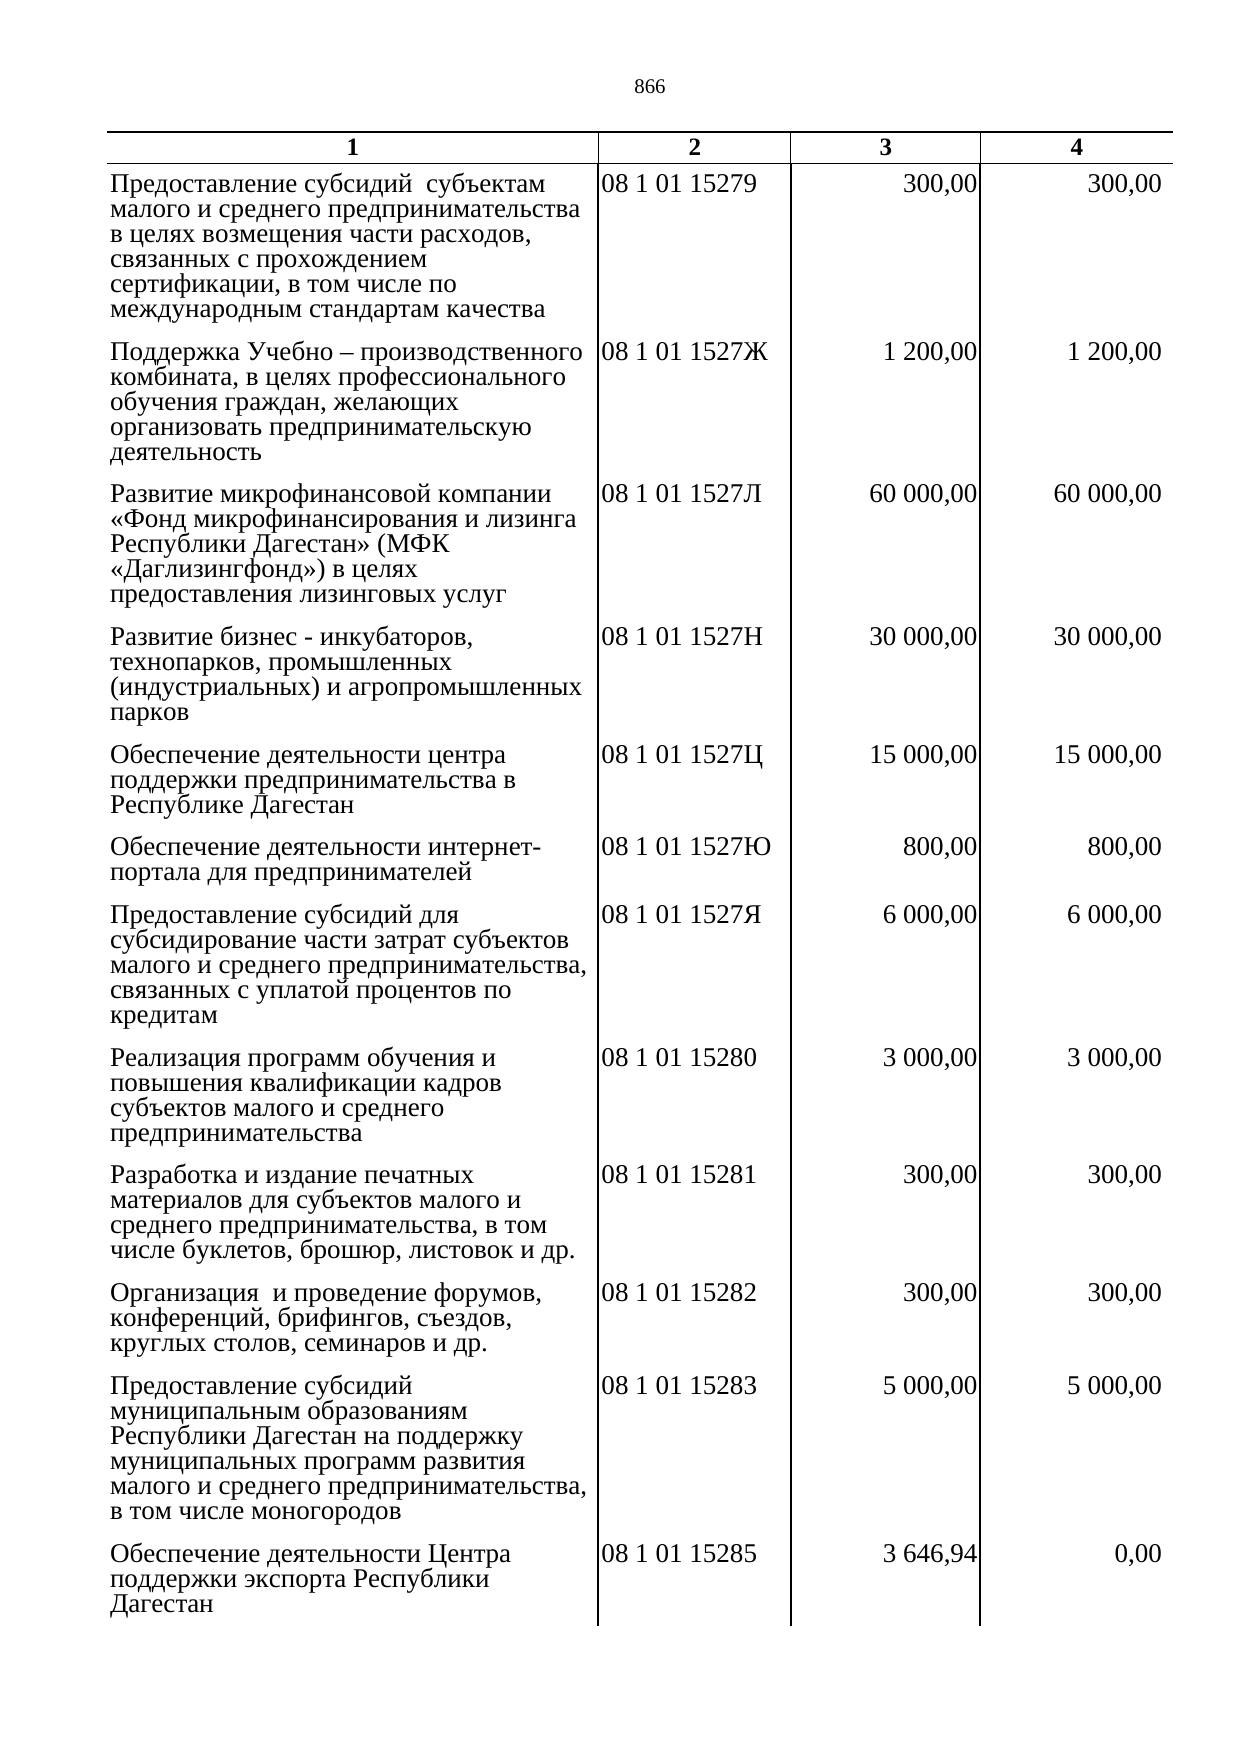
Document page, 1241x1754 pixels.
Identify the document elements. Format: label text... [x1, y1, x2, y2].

table_cell 5 000,00 [792, 1365, 979, 1533]
table_cell 08 1 01 15285 [599, 1533, 790, 1626]
table_cell 15 000,00 [981, 734, 1164, 827]
table_cell 30 000,00 [792, 616, 979, 734]
table_cell Обеспечение деятельности центра поддержки предпринимательства в Республике Дагестан [107, 734, 597, 827]
table_cell 08 1 01 1527Л [599, 474, 790, 616]
table_cell Развитие микрофинансовой компании «Фонд микрофинансирования и лизинга Республики Дагестан» (МФК «Даглизингфонд») в целях предоставления лизинговых услуг [107, 474, 597, 616]
table_cell 08 1 01 15281 [599, 1155, 790, 1273]
table_cell 08 1 01 1527Ц [599, 734, 790, 827]
table_cell 08 1 01 15279 [599, 164, 790, 331]
table_header 1 [107, 133, 598, 163]
table_cell 08 1 01 1527Н [599, 616, 790, 734]
table_header 3 [791, 133, 980, 163]
table_cell 3 646,94 [792, 1533, 979, 1626]
table_cell 300,00 [792, 1155, 979, 1273]
table_cell 300,00 [792, 164, 979, 331]
table_cell 300,00 [792, 1273, 979, 1365]
table_cell 300,00 [981, 1273, 1164, 1365]
table_cell 15 000,00 [792, 734, 979, 827]
table_cell 08 1 01 1527Ю [599, 827, 790, 894]
table_cell Реализация программ обучения и повышения квалификации кадров субъектов малого и среднего предпринимательства [107, 1037, 597, 1155]
table_cell Предоставление субсидий для субсидирование части затрат субъектов малого и среднего предпринимательства, связанных с уплатой процентов по кредитам [107, 895, 597, 1037]
table_cell Обеспечение деятельности интернет-портала для предпринимателей [107, 827, 597, 894]
table_cell 30 000,00 [981, 616, 1164, 734]
table_cell 08 1 01 1527Ж [599, 331, 790, 474]
table_cell Развитие бизнес - инкубаторов, технопарков, промышленных (индустриальных) и агропромышленных парков [107, 616, 597, 734]
table_cell 08 1 01 15282 [599, 1273, 790, 1365]
table_cell 08 1 01 1527Я [599, 895, 790, 1037]
table_cell Разработка и издание печатных материалов для субъектов малого и среднего предпринимательства, в том числе буклетов, брошюр, листовок и др. [107, 1155, 597, 1273]
table_cell Организация и проведение форумов, конференций, брифингов, съездов, круглых столов, семинаров и др. [107, 1273, 597, 1365]
table_cell 300,00 [981, 1155, 1164, 1273]
table_cell 3 000,00 [792, 1037, 979, 1155]
table_cell 1 200,00 [792, 331, 979, 474]
table_cell 60 000,00 [981, 474, 1164, 616]
table_cell 1 200,00 [981, 331, 1164, 474]
table_header 4 [981, 133, 1173, 163]
table_cell Предоставление субсидий субъектам малого и среднего предпринимательства в целях возмещения части расходов, связанных с прохождением сертификации, в том числе по международным стандартам качества [107, 164, 597, 331]
table_cell 800,00 [792, 827, 979, 894]
table_cell 6 000,00 [981, 895, 1164, 1037]
table_header 2 [599, 133, 790, 163]
table_cell 08 1 01 15283 [599, 1365, 790, 1533]
table_cell 08 1 01 15280 [599, 1037, 790, 1155]
table_cell 60 000,00 [792, 474, 979, 616]
table_cell Предоставление субсидий муниципальным образованиям Республики Дагестан на поддержку муниципальных программ развития малого и среднего предпринимательства, в том числе моногородов [107, 1365, 597, 1533]
table_cell 800,00 [981, 827, 1164, 894]
table_cell 5 000,00 [981, 1365, 1164, 1533]
table_cell Поддержка Учебно – производственного комбината, в целях профессионального обучения граждан, желающих организовать предпринимательскую деятельность [107, 331, 597, 474]
table_cell Обеспечение деятельности Центра поддержки экспорта Республики Дагестан [107, 1533, 597, 1626]
table_cell 0,00 [981, 1533, 1164, 1626]
table_cell 300,00 [981, 164, 1164, 331]
table_cell 3 000,00 [981, 1037, 1164, 1155]
table_cell 6 000,00 [792, 895, 979, 1037]
